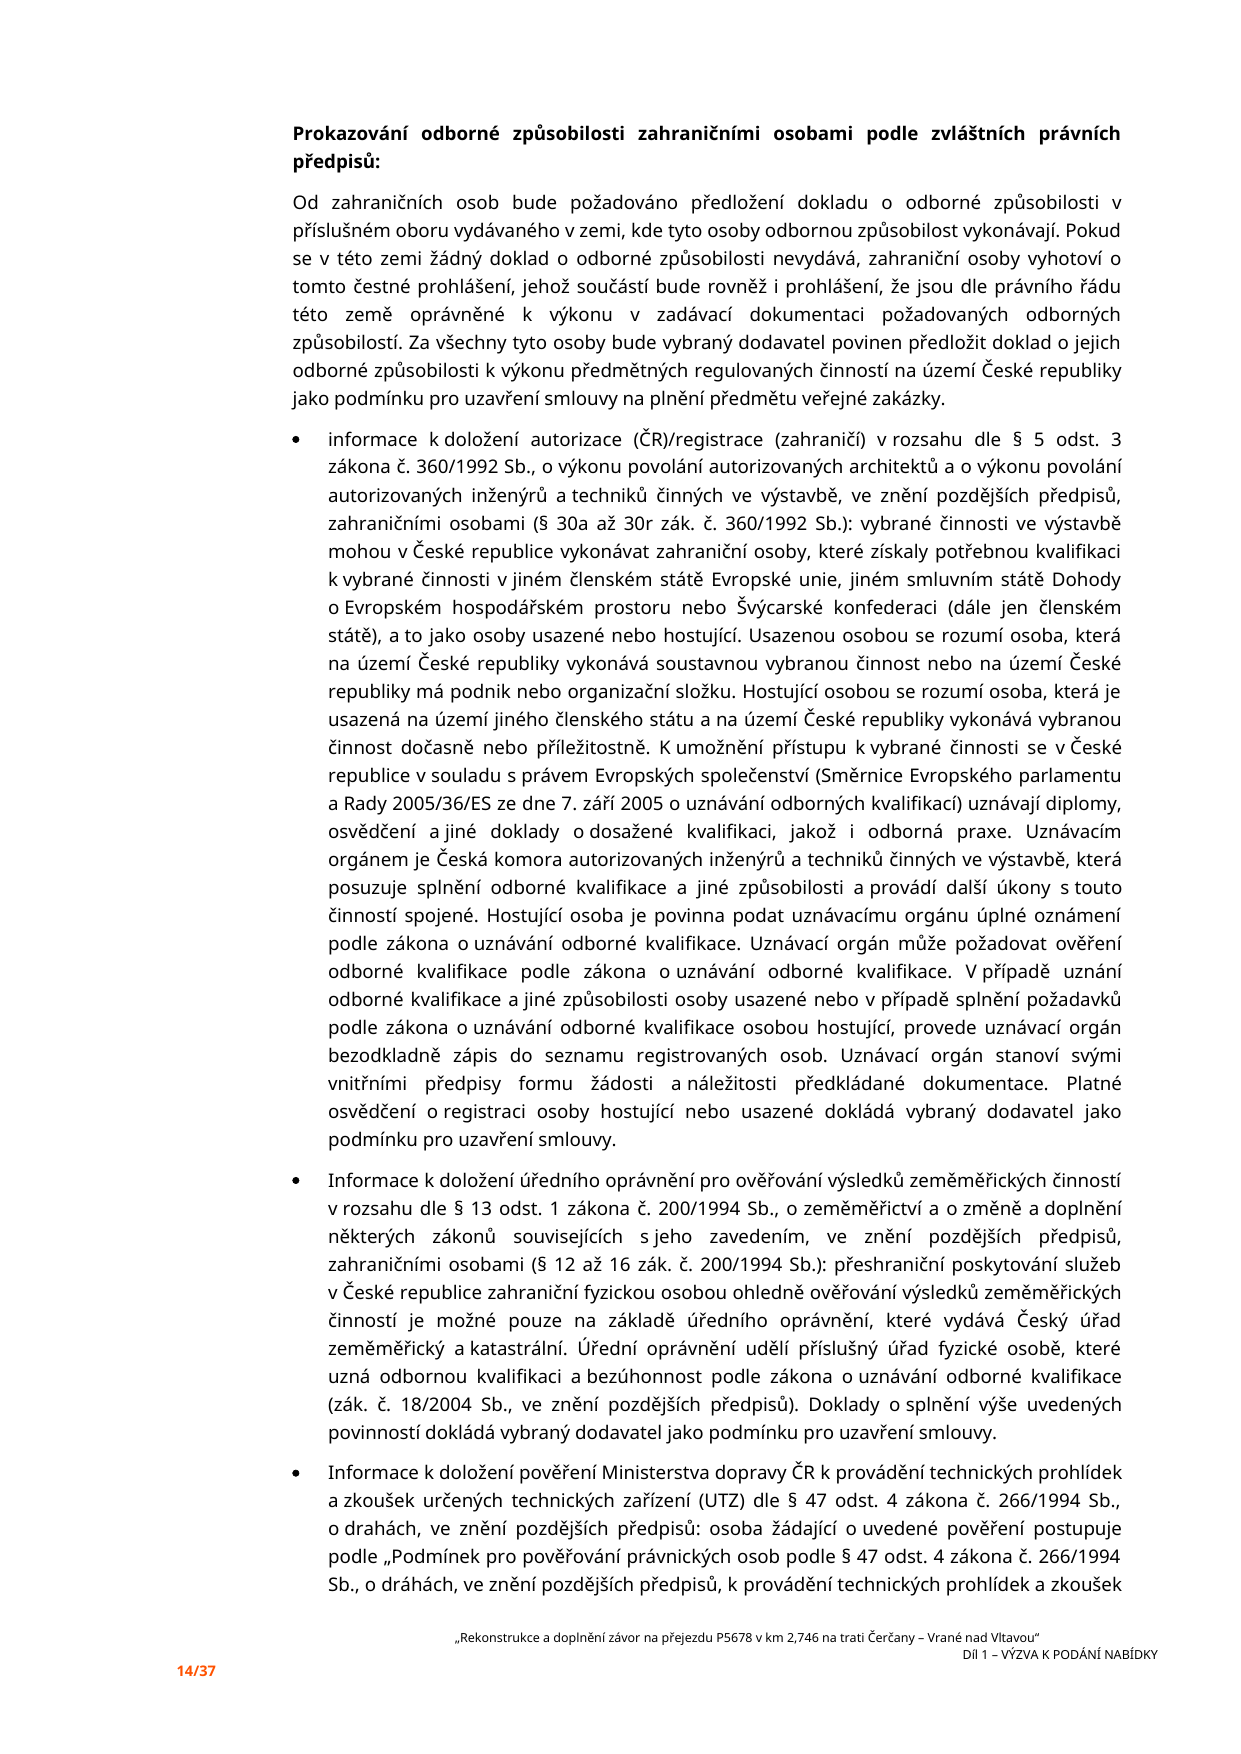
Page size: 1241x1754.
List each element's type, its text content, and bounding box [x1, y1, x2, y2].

text Informace k doložení úředního oprávnění pro ověřování výsledků zeměměřických činností v rozsahu dle § 13 odst. 1 zákona č. 200/1994 Sb., o zeměměřictví a o změně a doplnění některých zákonů souvisejících s jeho zavedením, ve znění pozdějších předpisů, zahraničními osobami (§ 12 až 16 zák. č. 200/1994 Sb.): přeshraniční poskytování služeb v České republice zahraniční fyzickou osobou ohledně ověřování výsledků zeměměřických činností je možné pouze na základě úředního oprávnění, které vydává Český úřad zeměměřický a katastrální. Úřední oprávnění udělí příslušný úřad fyzické osobě, které uzná odbornou kvalifikaci a bezúhonnost podle zákona o uznávání odborné kvalifikace (zák. č. 18/2004 Sb., ve znění pozdějších předpisů). Doklady o splnění výše uvedených povinností dokládá vybraný dodavatel jako podmínku pro uzavření smlouvy. [292, 1167, 1122, 1444]
text informace k doložení autorizace (ČR)/registrace (zahraničí) v rozsahu dle § 5 odst. 3 zákona č. 360/1992 Sb., o výkonu povolání autorizovaných architektů a o výkonu povolání autorizovaných inženýrů a techniků činných ve výstavbě, ve znění pozdějších předpisů, zahraničními osobami (§ 30a až 30r zák. č. 360/1992 Sb.): vybrané činnosti ve výstavbě mohou v České republice vykonávat zahraniční osoby, které získaly potřebnou kvalifikaci k vybrané činnosti v jiném členském státě Evropské unie, jiném smluvním státě Dohody o Evropském hospodářském prostoru nebo Švýcarské konfederaci (dále jen členském státě), a to jako osoby usazené nebo hostující. Usazenou osobou se rozumí osoba, která na území České republiky vykonává soustavnou vybranou činnost nebo na území České republiky má podnik nebo organizační složku. Hostující osobou se rozumí osoba, která je usazená na území jiného členského státu a na území České republiky vykonává vybranou činnost dočasně nebo příležitostně. K umožnění přístupu k vybrané činnosti se v České republice v souladu s právem Evropských společenství (Směrnice Evropského parlamentu a Rady 2005/36/ES ze dne 7. září 2005 o uznávání odborných kvalifikací) uznávají diplomy, osvědčení a jiné doklady o dosažené kvalifikaci, jakož i odborná praxe. Uznávacím orgánem je Česká komora autorizovaných inženýrů a techniků činných ve výstavbě, která posuzuje splnění odborné kvalifikace a jiné způsobilosti a provádí další úkony s touto činností spojené. Hostující osoba je povinna podat uznávacímu orgánu úplné oznámení podle zákona o uznávání odborné kvalifikace. Uznávací orgán může požadovat ověření odborné kvalifikace podle zákona o uznávání odborné kvalifikace. V případě uznání odborné kvalifikace a jiné způsobilosti osoby usazené nebo v případě splnění požadavků podle zákona o uznávání odborné kvalifikace osobou hostující, provede uznávací orgán bezodkladně zápis do seznamu registrovaných osob. Uznávací orgán stanoví svými vnitřními předpisy formu žádosti a náležitosti předkládané dokumentace. Platné osvědčení o registraci osoby hostující nebo usazené dokládá vybraný dodavatel jako podmínku pro uzavření smlouvy. [292, 426, 1122, 1152]
text Od zahraničních osob bude požadováno předložení dokladu o odborné způsobilosti v příslušném oboru vydávaného v zemi, kde tyto osoby odbornou způsobilost vykonávají. Pokud se v této zemi žádný doklad o odborné způsobilosti nevydává, zahraniční osoby vyhotoví o tomto čestné prohlášení, jehož součástí bude rovněž i prohlášení, že jsou dle právního řádu této země oprávněné k výkonu v zadávací dokumentaci požadovaných odborných způsobilostí. Za všechny tyto osoby bude vybraný dodavatel povinen předložit doklad o jejich odborné způsobilosti k výkonu předmětných regulovaných činností na území České republiky jako podmínku pro uzavření smlouvy na plnění předmětu veřejné zakázky. [292, 189, 1122, 411]
text Prokazování odborné způsobilosti zahraničními osobami podle zvláštních právních předpisů: [292, 121, 1122, 174]
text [292, 1459, 1122, 1597]
